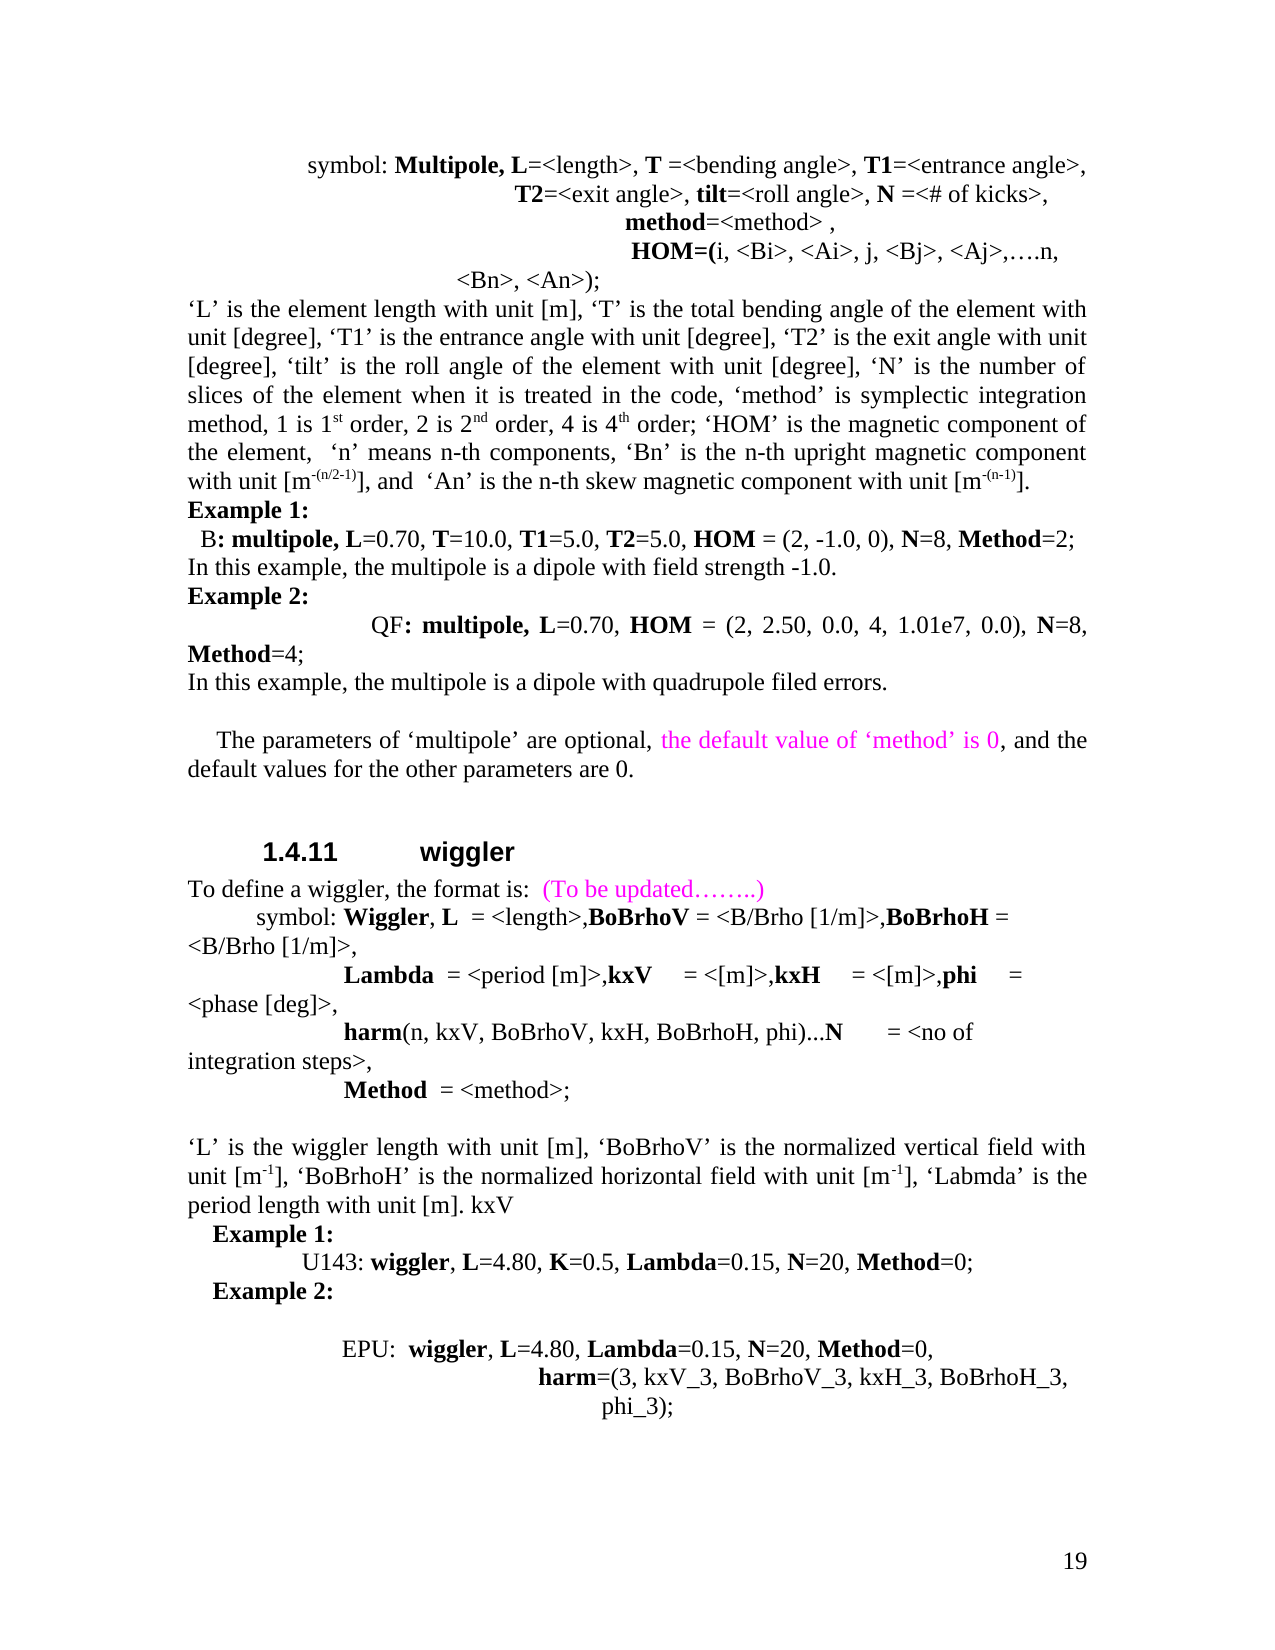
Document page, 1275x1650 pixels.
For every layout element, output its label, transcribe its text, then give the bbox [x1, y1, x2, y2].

subtitle wiggler [262, 836, 1087, 867]
text In this example, the multipole is a dipole with field strength -1.0. [187, 552, 1087, 581]
text Example 2: [187, 1276, 1087, 1305]
text symbol: Multipole, L=<length>, T =<bending angle>, T1=<entrance angle>, [306, 150, 1087, 179]
text Example 1: [187, 1219, 1087, 1247]
text Example 1: [187, 495, 1087, 524]
text ‘L’ is the wiggler length with unit [m], ‘BoBrhoV’ is the normalized vertical field with unit [m-1], ‘BoBrhoH’ is the normalized horizontal field with unit [m-1], ‘Labmda’ is the period length with unit [m]. kxV [187, 1132, 1087, 1219]
text HOM=(i, <Bi>, <Ai>, j, <Bj>, <Aj>,….n, <Bn>, <An>); [456, 236, 1087, 294]
text The parameters of ‘multipole’ are optional, the default value of ‘method’ is 0, and the default values for the other parameters are 0. [187, 725, 1087, 782]
text In this example, the multipole is a dipole with quadrupole filed errors. [187, 667, 1087, 696]
text B: multipole, L=0.70, T=10.0, T1=5.0, T2=5.0, HOM = (2, -1.0, 0), N=8, Method=2; [187, 524, 1087, 552]
text method=<method> , [456, 207, 1087, 236]
text Method = <method>; [187, 1075, 1087, 1104]
text EPU: wiggler, L=4.80, Lambda=0.15, N=20, Method=0, [187, 1334, 1087, 1362]
text T2=<exit angle>, tilt=<roll angle>, N =<# of kicks>, [306, 179, 1087, 207]
text U143: wiggler, L=4.80, K=0.5, Lambda=0.15, N=20, Method=0; [187, 1247, 1087, 1276]
text harm=(3, kxV_3, BoBrhoV_3, kxH_3, BoBrhoH_3, phi_3); [187, 1362, 1087, 1420]
text Lambda = <period [m]>,kxV = <[m]>,kxH = <[m]>,phi = <phase [deg]>, [187, 960, 1087, 1017]
text To define a wiggler, the format is: (To be updated……..) [187, 874, 1087, 902]
text symbol: Wiggler, L = <length>,BoBrhoV = <B/Brho [1/m]>,BoBrhoH = <B/Brho [1/m]>, [187, 902, 1087, 960]
text harm(n, kxV, BoBrhoV, kxH, BoBrhoH, phi)...N = <no of integration steps>, [187, 1017, 1087, 1075]
text ‘L’ is the element length with unit [m], ‘T’ is the total bending angle of the element with unit [degree], ‘T1’ is the entrance angle with unit [degree], ‘T2’ is the exit angle with unit [degree], ‘tilt’ is the roll angle of the element with unit [degree], ‘N’ is the number of slices of the element when it is treated in the code, ‘method’ is symplectic integration method, 1 is 1st order, 2 is 2nd order, 4 is 4th order; ‘HOM’ is the magnetic component of the element, ‘n’ means n-th components, ‘Bn’ is the n-th upright magnetic component with unit [m-(n/2-1)], and ‘An’ is the n-th skew magnetic component with unit [m-(n-1)]. [187, 294, 1087, 495]
text QF: multipole, L=0.70, HOM = (2, 2.50, 0.0, 4, 1.01e7, 0.0), N=8, Method=4; [187, 610, 1087, 667]
text Example 2: [187, 581, 1087, 610]
